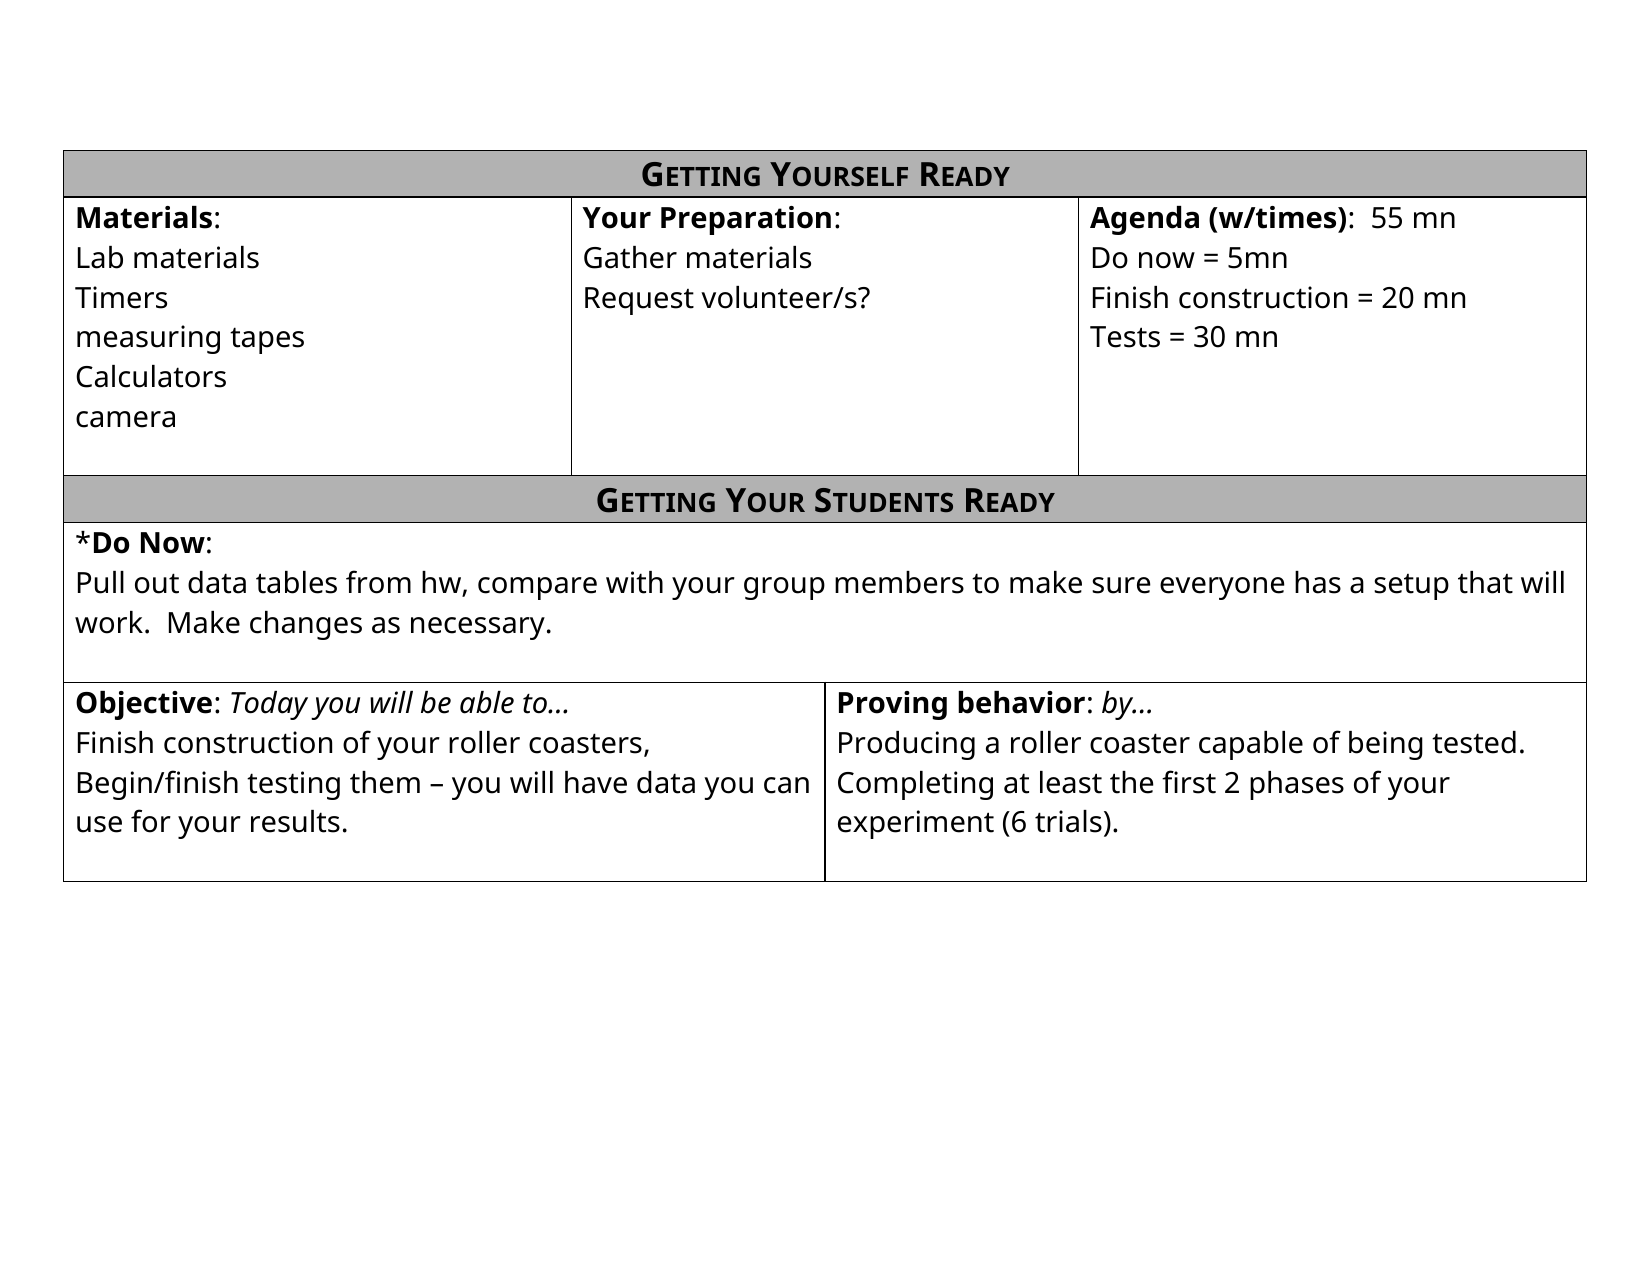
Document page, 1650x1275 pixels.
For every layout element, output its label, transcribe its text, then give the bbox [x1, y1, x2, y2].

table_cell Proving behavior: by… Producing a roller coaster capable of being tested. Completing at least the first 2 phases of your experiment (6 trials). [826, 683, 1586, 881]
table_cell Materials: Lab materials Timers measuring tapes Calculators camera [64, 198, 571, 475]
table_cell Agenda (w/times): 55 mn Do now = 5mn Finish construction = 20 mn Tests = 30 mn [1079, 198, 1586, 475]
table_cell *Do Now: Pull out data tables from hw, compare with your group members to make sure everyone has a setup that will work. Make changes as necessary. [64, 523, 1586, 682]
table_cell Objective: Today you will be able to… Finish construction of your roller coasters, Begin/finish testing them – you will have data you can use for your results. [64, 683, 824, 881]
table_cell Your Preparation: Gather materials Request volunteer/s? [572, 198, 1078, 475]
table_header Getting Yourself Ready [64, 151, 1586, 196]
table_cell Getting Your Students Ready [64, 476, 1586, 522]
